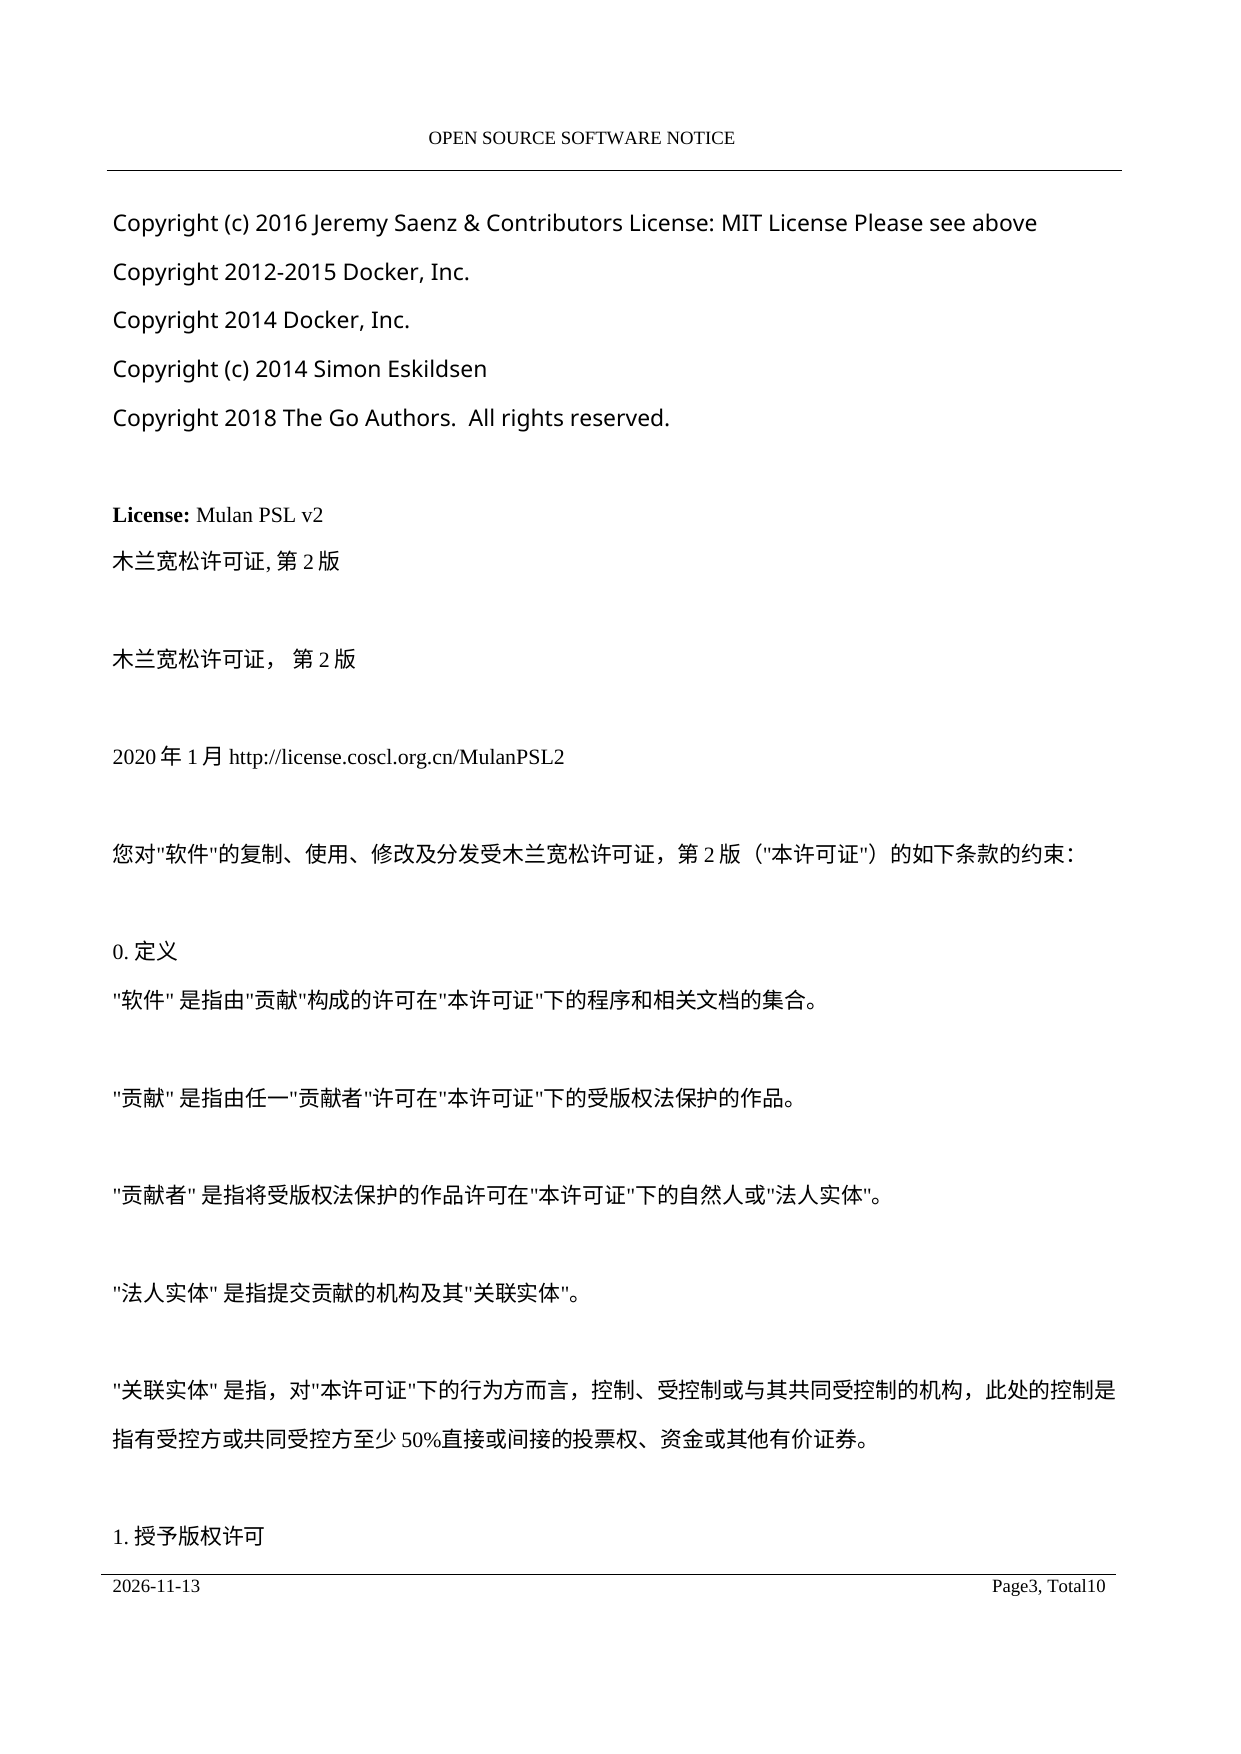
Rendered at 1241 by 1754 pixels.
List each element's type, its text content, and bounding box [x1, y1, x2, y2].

text License: Mulan PSL v2 [112, 499, 1128, 531]
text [112, 206, 1128, 483]
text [112, 544, 1128, 1551]
